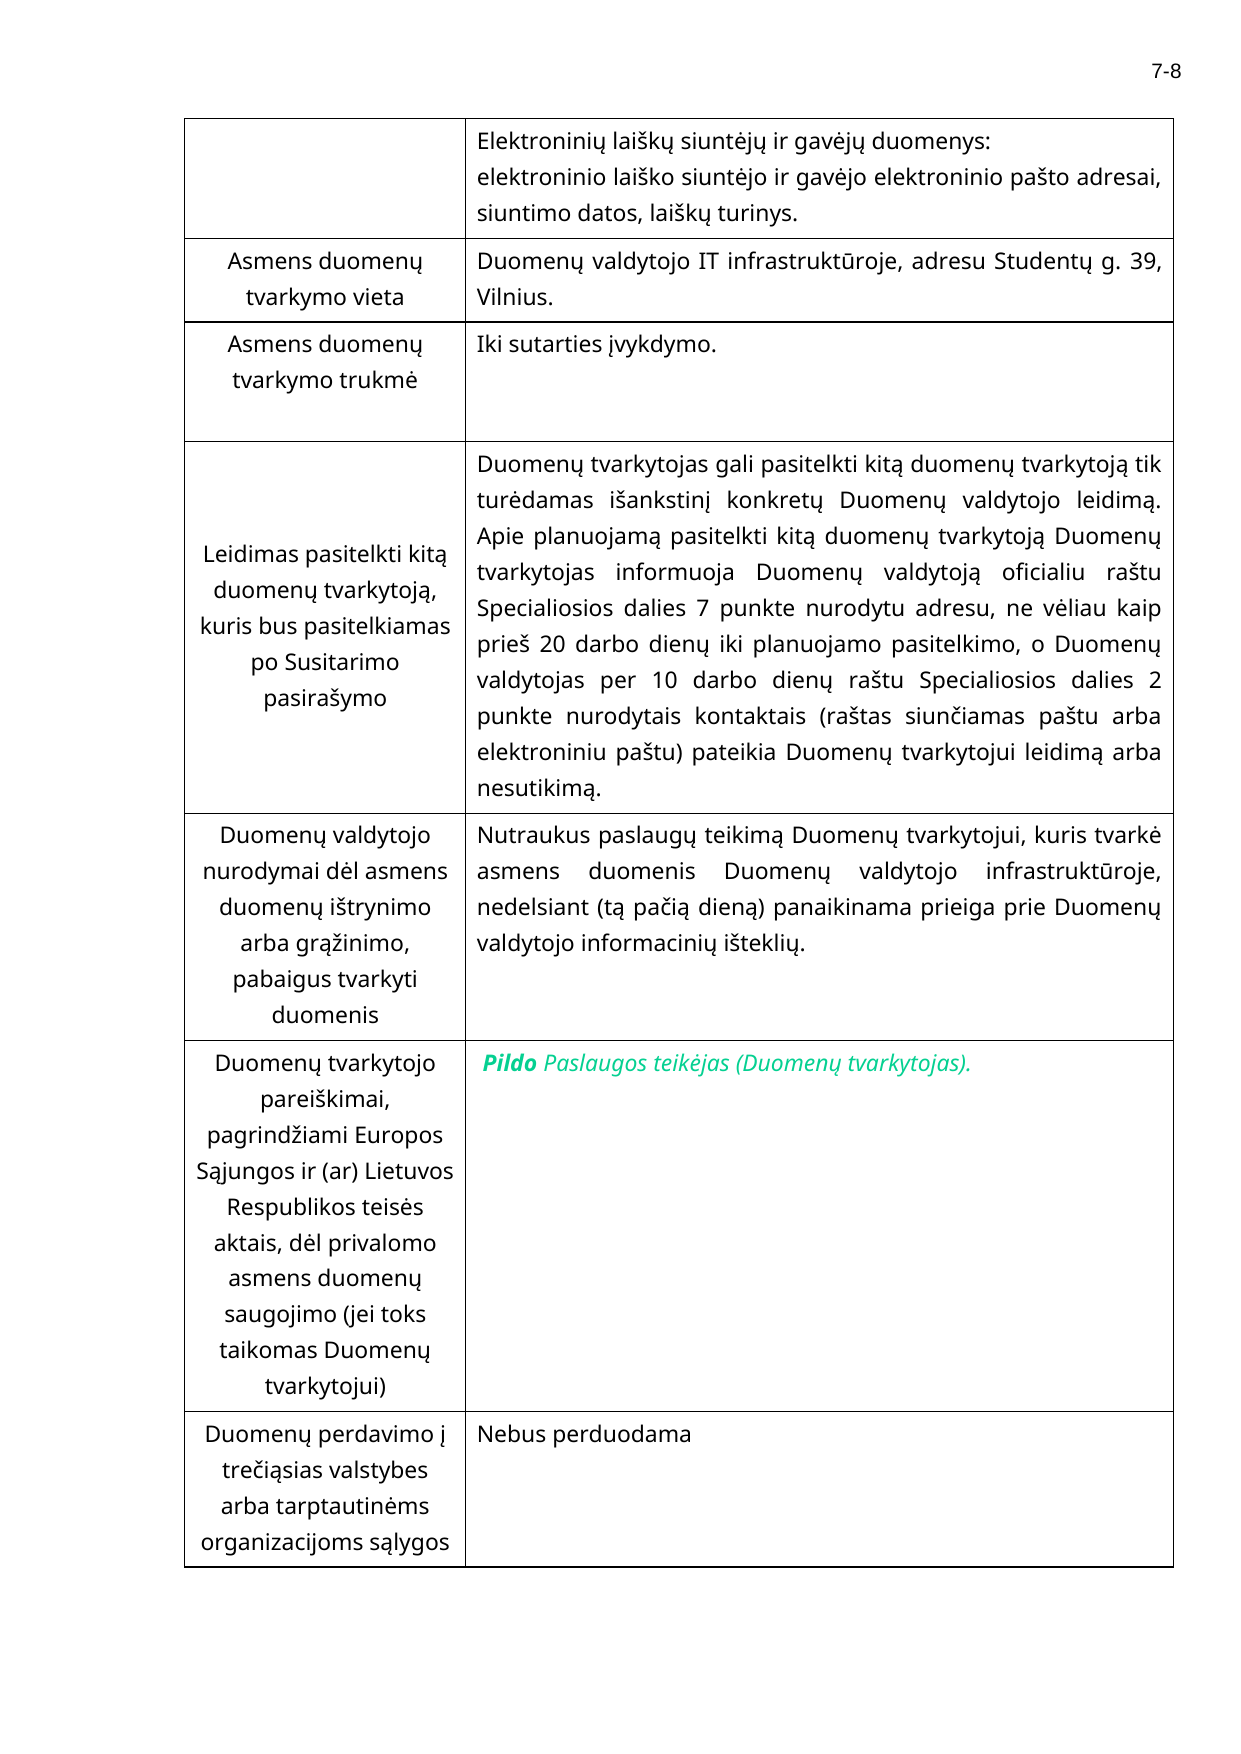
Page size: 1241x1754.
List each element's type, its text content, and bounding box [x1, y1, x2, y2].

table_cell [185, 119, 465, 238]
table_cell Asmens duomenų tvarkymo trukmė [185, 323, 465, 441]
table_cell [466, 814, 1173, 1040]
table_cell [466, 442, 1173, 812]
table_cell Nebus perduodama [466, 1412, 1173, 1566]
table_cell Duomenų perdavimo į trečiąsias valstybes arba tarptautinėms organizacijoms sąlygos [185, 1412, 465, 1566]
table_cell Iki sutarties įvykdymo. [466, 323, 1173, 441]
table_cell Asmens duomenų tvarkymo vieta [185, 239, 465, 321]
table_cell Duomenų tvarkytojo pareiškimai, pagrindžiami Europos Sąjungos ir (ar) Lietuvos Respublikos teisės aktais, dėl privalomo asmens duomenų saugojimo (jei toks taikomas Duomenų tvarkytojui) [185, 1041, 465, 1411]
table_cell Leidimas pasitelkti kitą duomenų tvarkytoją, kuris bus pasitelkiamas po Susitarimo pasirašymo [185, 442, 465, 812]
table_cell [466, 1041, 1173, 1411]
table_cell Duomenų valdytojo nurodymai dėl asmens duomenų ištrynimo arba grąžinimo, pabaigus tvarkyti duomenis [185, 814, 465, 1040]
table_cell Duomenų valdytojo IT infrastruktūroje, adresu Studentų g. 39, Vilnius. [466, 239, 1173, 321]
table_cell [466, 119, 1173, 238]
